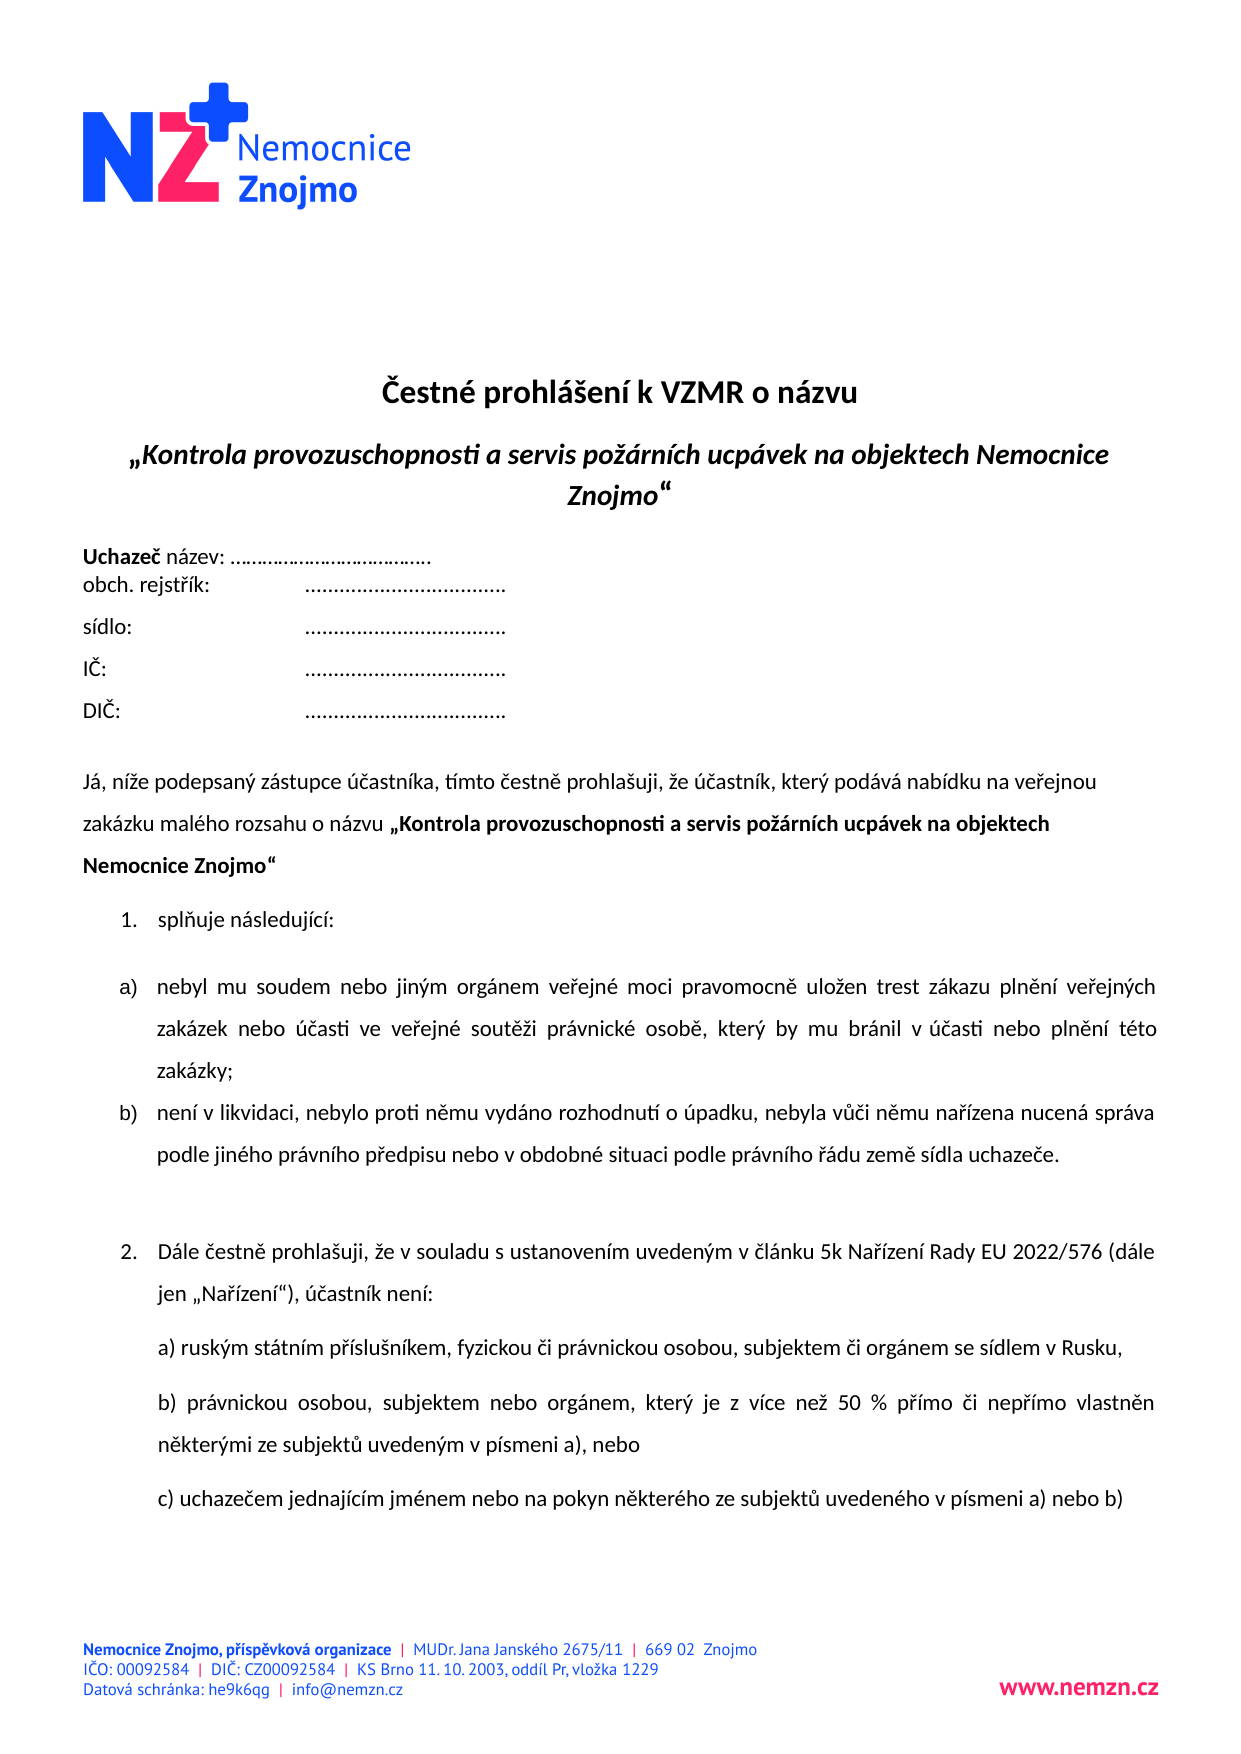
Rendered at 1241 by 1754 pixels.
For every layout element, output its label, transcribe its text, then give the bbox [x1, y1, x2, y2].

picture [0, 1631, 1241, 1754]
text c) uchazečem jednajícím jménem nebo na pokyn některého ze subjektů uvedeného v písmeni a) nebo b) [158, 1484, 1157, 1512]
text „Kontrola provozuschopnosti a servis požárních ucpávek na objektech Nemocnice Znojmo“ [83, 432, 1157, 514]
list splňuje následující: [120, 906, 1157, 933]
text b) právnickou osobou, subjektem nebo orgánem, který je z více než 50 % přímo či nepřímo vlastněn některými ze subjektů uvedeným v písmeni a), nebo [158, 1388, 1157, 1458]
text Čestné prohlášení k VZMR o názvu [83, 371, 1157, 412]
list Dále čestně prohlašuji, že v souladu s ustanovením uvedeným v článku 5k Nařízení Rady EU 2022/576 (dále jen „Nařízení“), účastník není: [120, 1237, 1157, 1307]
list nebyl mu soudem nebo jiným orgánem veřejné moci pravomocně uložen trest zákazu plnění veřejných zakázek nebo účasti ve veřejné soutěži právnické osobě, který by mu bránil v účasti nebo plnění této zakázky; [119, 972, 1157, 1084]
text sídlo: ................................... [83, 612, 1157, 640]
list není v likvidaci, nebylo proti němu vydáno rozhodnutí o úpadku, nebyla vůči němu nařízena nucená správa podle jiného právního předpisu nebo v obdobné situaci podle právního řádu země sídla uchazeče. [119, 1098, 1157, 1168]
text Já, níže podepsaný zástupce účastníka, tímto čestně prohlašuji, že účastník, který podává nabídku na veřejnou zakázku malého rozsahu o názvu „Kontrola provozuschopnosti a servis požárních ucpávek na objektech Nemocnice Znojmo“ [83, 767, 1157, 879]
text IČ: ................................... [83, 654, 1157, 682]
picture [0, 0, 1241, 221]
text DIČ: ................................... [83, 696, 1157, 724]
text obch. rejstřík: ................................... [83, 570, 1157, 598]
text a) ruským státním příslušníkem, fyzickou či právnickou osobou, subjektem či orgánem se sídlem v Rusku, [158, 1333, 1157, 1361]
